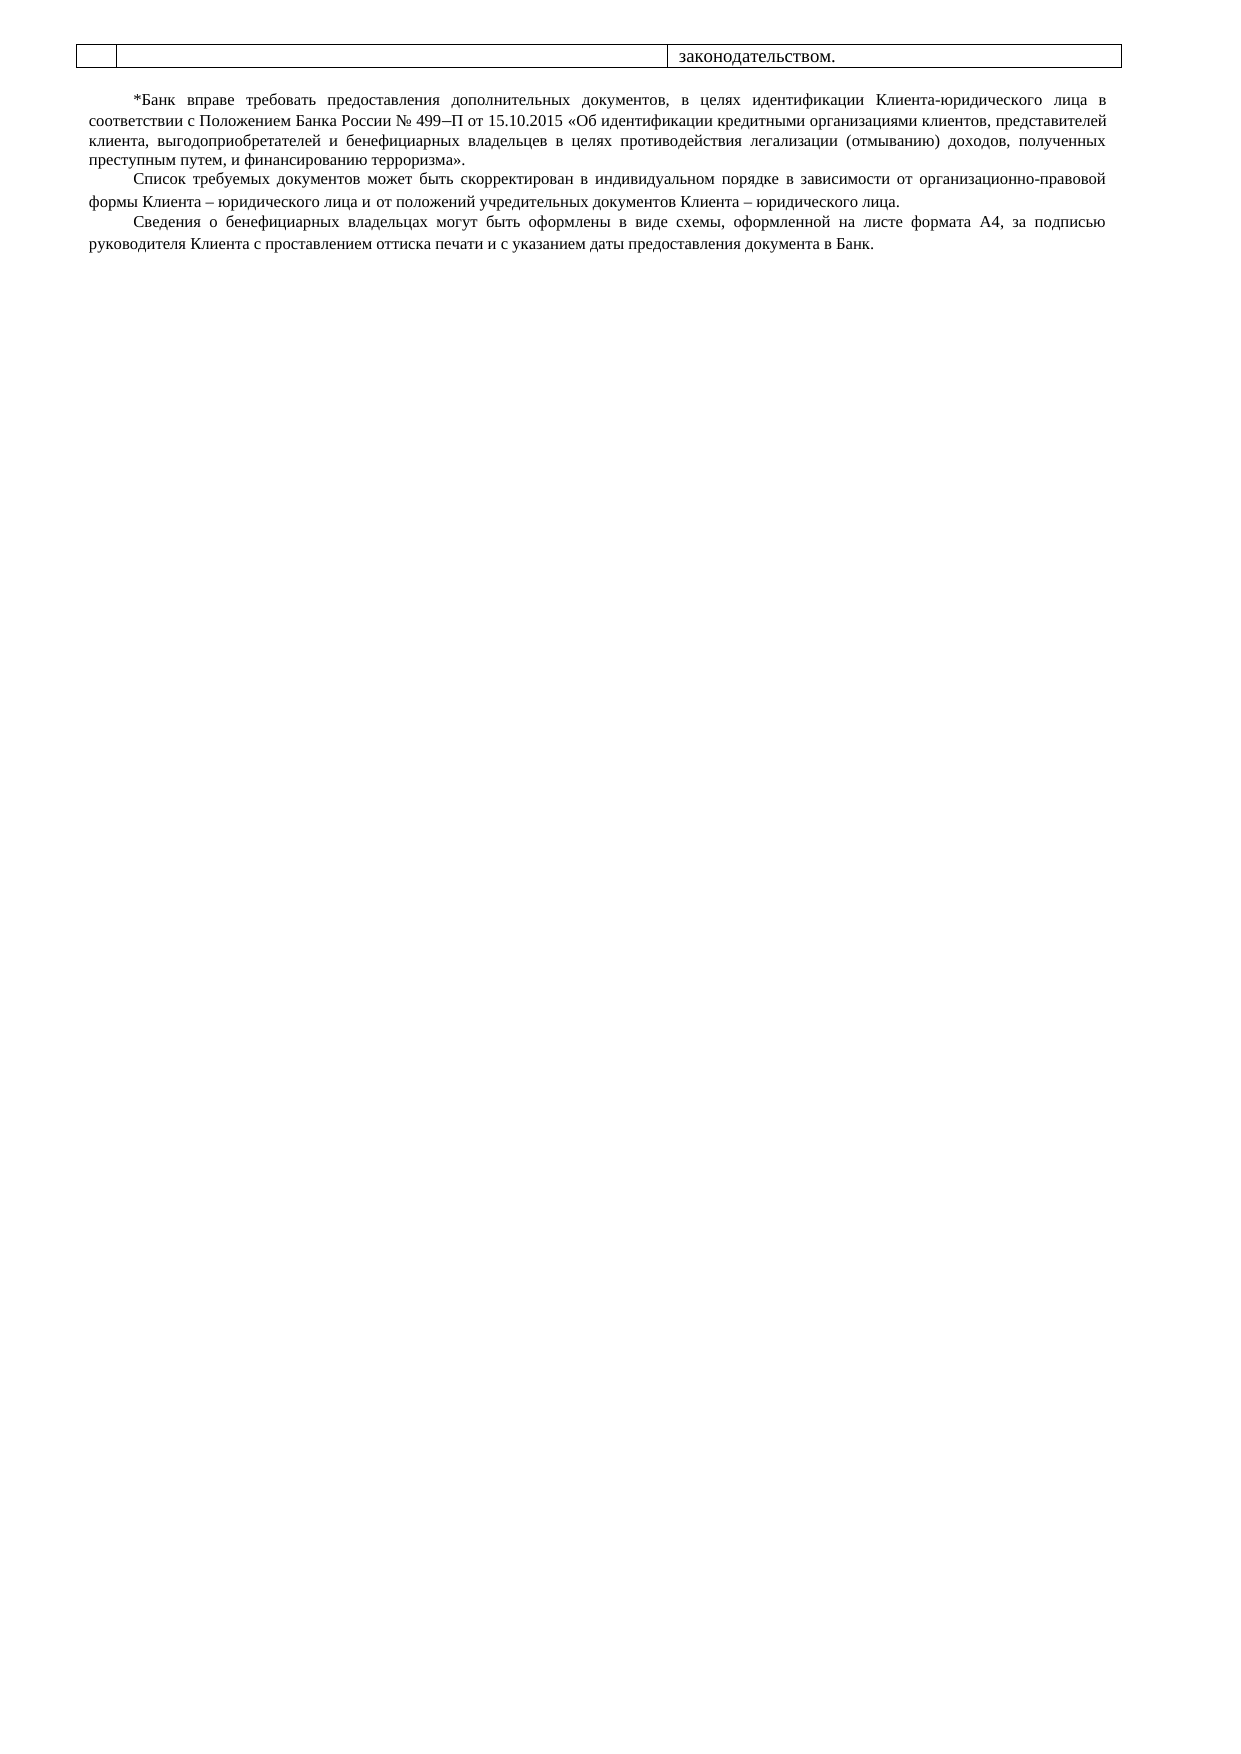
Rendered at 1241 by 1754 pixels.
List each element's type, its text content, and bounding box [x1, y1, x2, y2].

table_cell 9. [77, 45, 116, 67]
text Сведения о бенефициарных владельцах могут быть оформлены в виде схемы, оформленной на листе формата А4, за подписью руководителя Клиента с проставлением оттиска печати и с указанием даты предоставления документа в Банк. [89, 212, 1107, 253]
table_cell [117, 45, 667, 67]
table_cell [668, 45, 1121, 67]
text *Банк вправе требовать предоставления дополнительных документов, в целях идентификации Клиента-юридического лица в соответствии с Положением Банка России № 499–П от 15.10.2015 «Об идентификации кредитными организациями клиентов, представителей клиента, выгодоприобретателей и бенефициарных владельцев в целях противодействия легализации (отмыванию) доходов, полученных преступным путем, и финансированию терроризма». [89, 89, 1107, 169]
text Список требуемых документов может быть скорректирован в индивидуальном порядке в зависимости от организационно-правовой формы Клиента – юридического лица и от положений учредительных документов Клиента – юридического лица. [89, 169, 1107, 212]
